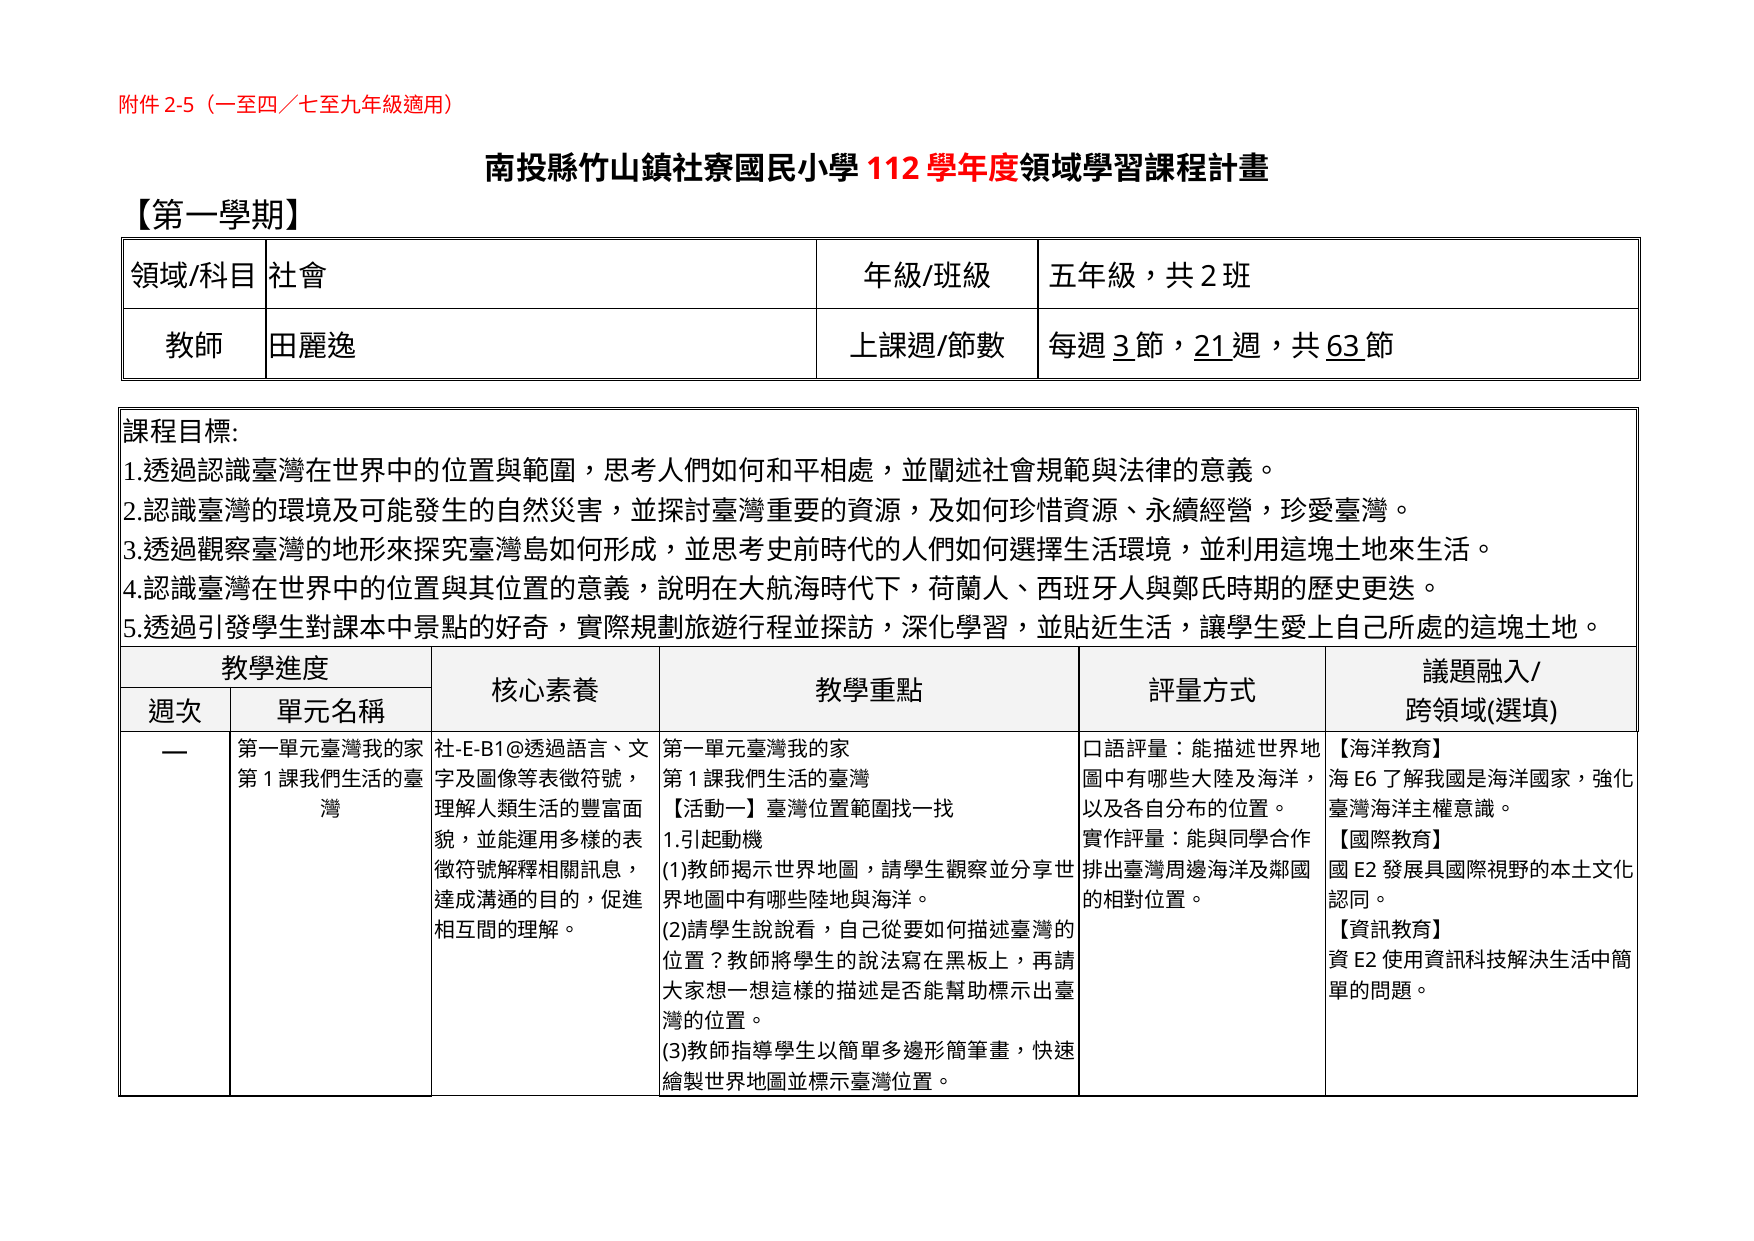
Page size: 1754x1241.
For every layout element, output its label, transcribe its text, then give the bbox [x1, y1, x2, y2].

text 【第一學期】 [118, 188, 1636, 237]
table_header 年級/班級 [817, 240, 1037, 307]
table_cell 議題融入/ 跨領域(選填) [1326, 647, 1636, 731]
table_cell 田麗逸 [267, 309, 816, 378]
table_cell 週次 [121, 688, 230, 731]
table_header 五年級，共2班 [1039, 240, 1638, 307]
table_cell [1080, 732, 1325, 1095]
table_cell 每週3節，21週，共63節 [1039, 309, 1638, 378]
table_cell 教學進度 [121, 647, 431, 687]
table_cell 上課週/節數 [817, 309, 1037, 378]
table_cell 評量方式 [1080, 647, 1325, 731]
table_cell 單元名稱 [231, 688, 431, 731]
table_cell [660, 732, 1078, 1095]
table_header 課程目標: 1.透過認識臺灣在世界中的位置與範圍，思考人們如何和平相處，並闡述社會規範與法律的意義。 2.認識臺灣的環境及可能發生的自然災害，並探討臺灣重要的資源，及如何珍惜資源、永續經營，珍愛臺灣。 3.透過觀察臺灣的地形來探究臺灣島如何形成，並思考史前時代的人們如何選擇生活環境，並利用這塊土地來生活。 4.認識臺灣在世界中的位置與其位置的意義，說明在大航海時代下，荷蘭人、西班牙人與鄭氏時期的歷史更迭。 5.透過引發學生對課本中景點的好奇，實際規劃旅遊行程並探訪，深化學習，並貼近生活，讓學生愛上自己所處的這塊土地。 [121, 410, 1636, 646]
table_cell 核心素養 [432, 647, 659, 731]
table_header 領域/科目 [124, 240, 265, 307]
table_cell 教學重點 [660, 647, 1078, 731]
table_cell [432, 732, 659, 1095]
table_cell 教師 [124, 309, 265, 378]
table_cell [231, 732, 431, 1095]
table_header 社會 [267, 240, 816, 307]
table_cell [1326, 732, 1637, 1095]
text 南投縣竹山鎮社寮國民小學112學年度領域學習課程計畫 [118, 143, 1636, 188]
table_cell 一 [121, 732, 229, 1095]
